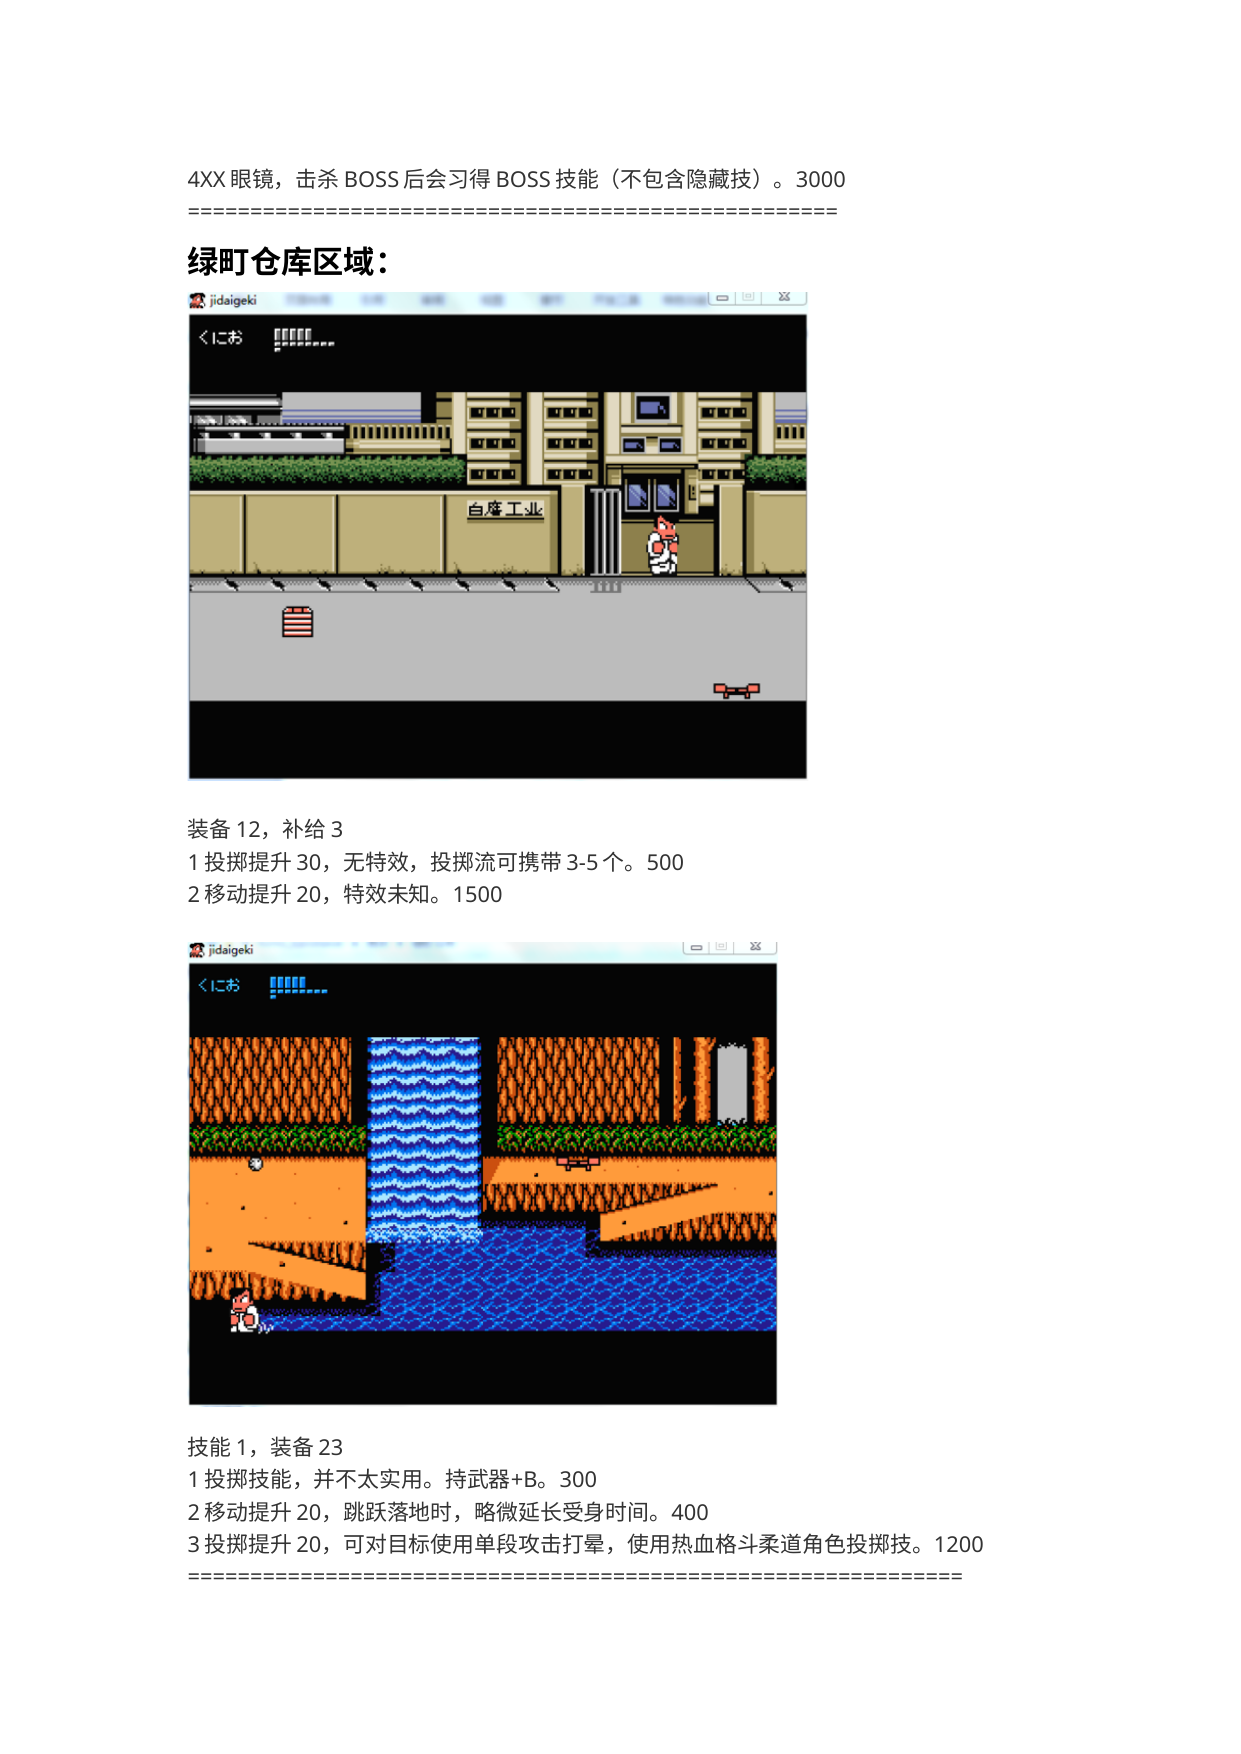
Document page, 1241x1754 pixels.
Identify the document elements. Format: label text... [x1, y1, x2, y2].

picture [187, 292, 809, 781]
picture [187, 942, 779, 1407]
text ============================================================== [187, 1559, 1053, 1592]
text 技能1，装备23 1投掷技能，并不太实用。持武器+B。300 2移动提升20，跳跃落地时，略微延长受身时间。400 3投掷提升20，可对目标使用单段攻击打晕，使用热血格斗柔道角色投掷技。1200 [187, 1429, 1053, 1559]
text 装备12，补给3 1投掷提升30，无特效，投掷流可携带3-5个。500 2移动提升20，特效未知。1500 [187, 812, 1053, 909]
text 绿町仓库区域： [187, 227, 1053, 292]
text ==================================================== [187, 194, 1053, 227]
